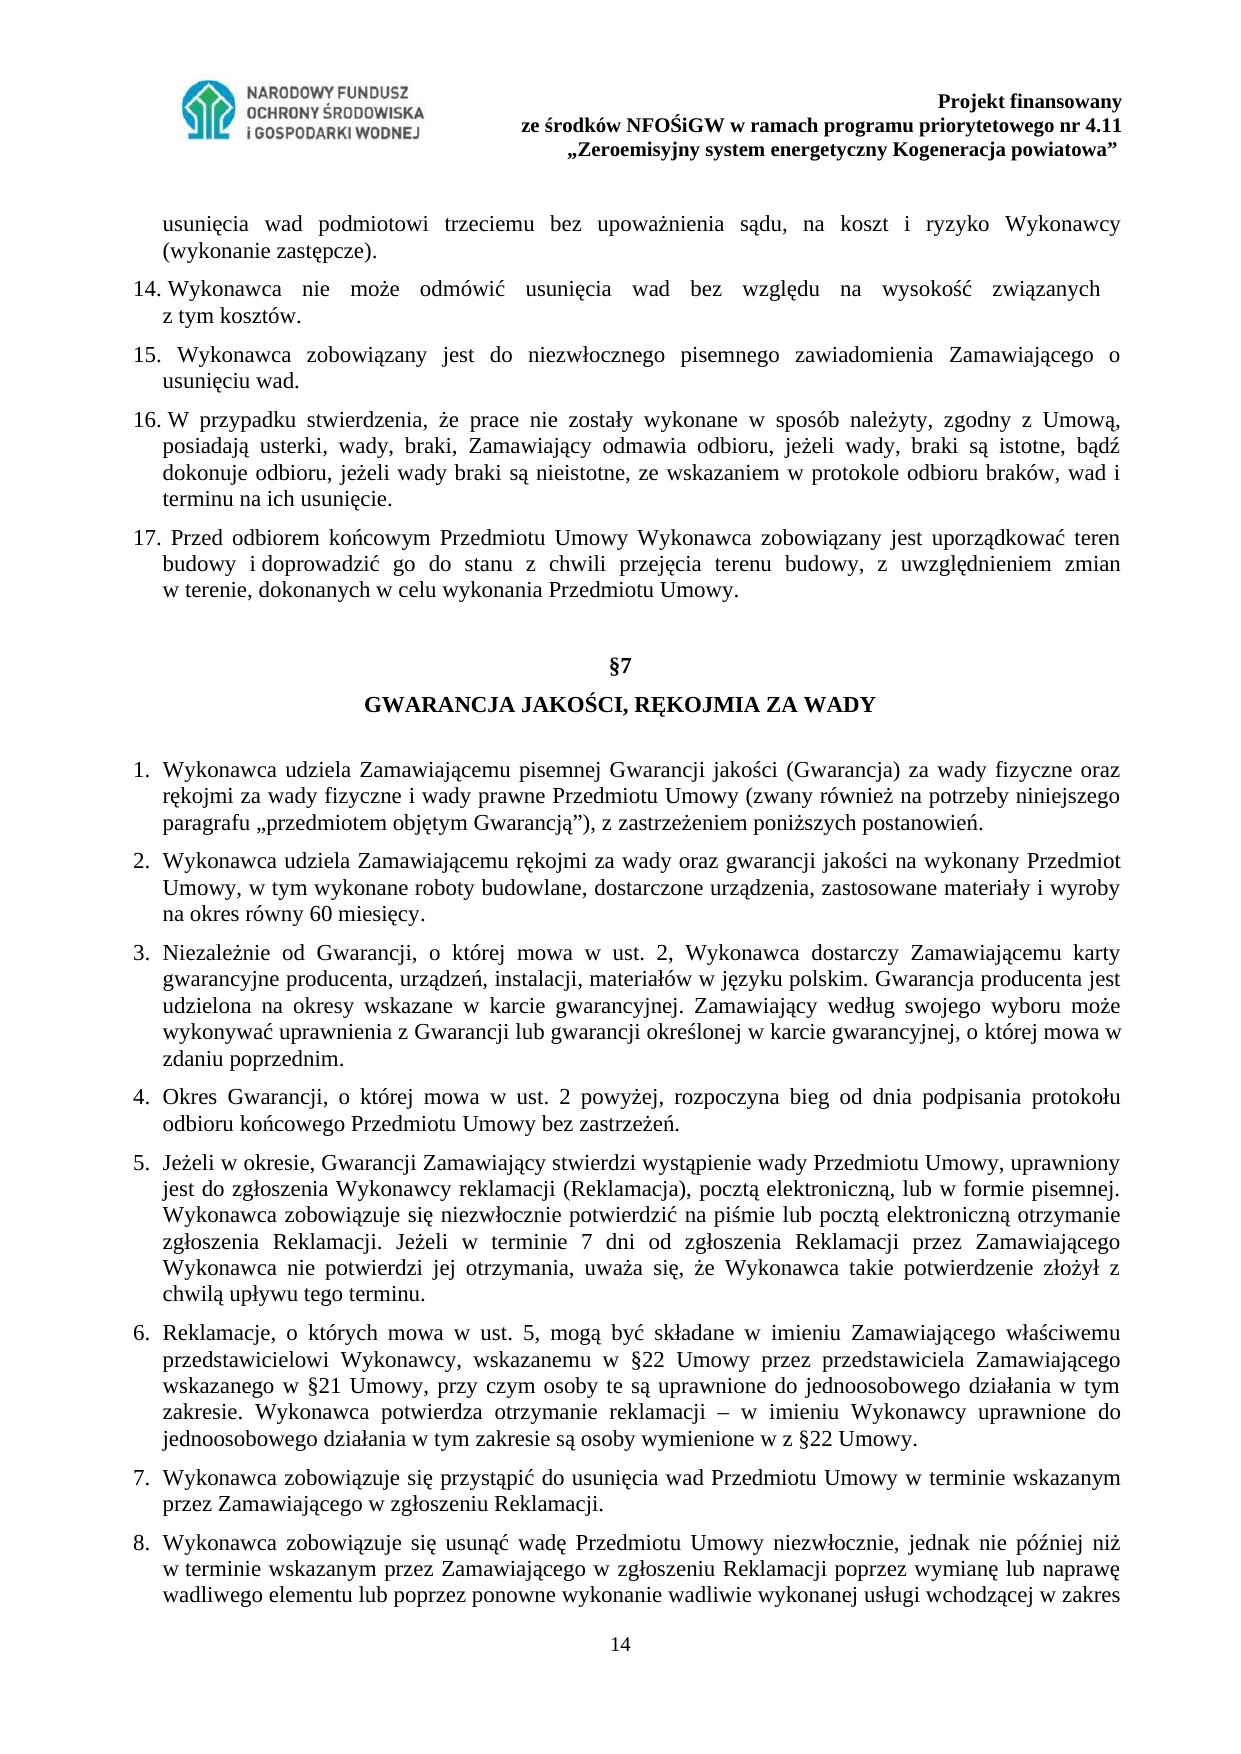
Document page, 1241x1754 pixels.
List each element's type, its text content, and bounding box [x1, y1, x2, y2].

list Okres Gwarancji, o której mowa w ust. 2 powyżej, rozpoczyna bieg od dnia podpisania protokołu odbioru końcowego Przedmiotu Umowy bez zastrzeżeń. [133, 1083, 1122, 1136]
list Wykonawca udziela Zamawiającemu pisemnej Gwarancji jakości (Gwarancja) za wady fizyczne oraz rękojmi za wady fizyczne i wady prawne Przedmiotu Umowy (zwany również na potrzeby niniejszego paragrafu „przedmiotem objętym Gwarancją”), z zastrzeżeniem poniższych postanowień. [133, 756, 1122, 835]
text 15. Wykonawca zobowiązany jest do niezwłocznego pisemnego zawiadomienia Zamawiającego o usunięciu wad. [133, 341, 1122, 393]
picture [177, 47, 429, 174]
list Niezależnie od Gwarancji, o której mowa w ust. 2, Wykonawca dostarczy Zamawiającemu karty gwarancyjne producenta, urządzeń, instalacji, materiałów w języku polskim. Gwarancja producenta jest udzielona na okresy wskazane w karcie gwarancyjnej. Zamawiający według swojego wyboru może wykonywać uprawnienia z Gwarancji lub gwarancji określonej w karcie gwarancyjnej, o której mowa w zdaniu poprzednim. [133, 939, 1122, 1071]
text 17. Przed odbiorem końcowym Przedmiotu Umowy Wykonawca zobowiązany jest uporządkować teren budowy i doprowadzić go do stanu z chwili przejęcia terenu budowy, z uwzględnieniem zmian w terenie, dokonanych w celu wykonania Przedmiotu Umowy. [133, 524, 1122, 603]
list Wykonawca udziela Zamawiającemu rękojmi za wady oraz gwarancji jakości na wykonany Przedmiot Umowy, w tym wykonane roboty budowlane, dostarczone urządzenia, zastosowane materiały i wyroby na okres równy 60 miesięcy. [133, 848, 1122, 927]
text 16. W przypadku stwierdzenia, że prace nie zostały wykonane w sposób należyty, zgodny z Umową, posiadają usterki, wady, braki, Zamawiający odmawia odbioru, jeżeli wady, braki są istotne, bądź dokonuje odbioru, jeżeli wady braki są nieistotne, ze wskazaniem w protokole odbioru braków, wad i terminu na ich usunięcie. [133, 406, 1122, 511]
list Jeżeli w okresie, Gwarancji Zamawiający stwierdzi wystąpienie wady Przedmiotu Umowy, uprawniony jest do zgłoszenia Wykonawcy reklamacji (Reklamacja), pocztą elektroniczną, lub w formie pisemnej. Wykonawca zobowiązuje się niezwłocznie potwierdzić na piśmie lub pocztą elektroniczną otrzymanie zgłoszenia Reklamacji. Jeżeli w terminie 7 dni od zgłoszenia Reklamacji przez Zamawiającego Wykonawca nie potwierdzi jej otrzymania, uważa się, że Wykonawca takie potwierdzenie złożył z chwilą upływu tego terminu. [133, 1149, 1122, 1307]
list GWARANCJA JAKOŚCI, RĘKOJMIA ZA WADY [118, 691, 1122, 717]
list Wykonawca zobowiązuje się przystąpić do usunięcia wad Przedmiotu Umowy w terminie wskazanym przez Zamawiającego w zgłoszeniu Reklamacji. [133, 1463, 1122, 1516]
text 14. Wykonawca nie może odmówić usunięcia wad bez względu na wysokość związanych z tym kosztów. [133, 276, 1122, 328]
list Reklamacje, o których mowa w ust. 5, mogą być składane w imieniu Zamawiającego właściwemu przedstawicielowi Wykonawcy, wskazanemu w §22 Umowy przez przedstawiciela Zamawiającego wskazanego w §21 Umowy, przy czym osoby te są uprawnione do jednoosobowego działania w tym zakresie. Wykonawca potwierdza otrzymanie reklamacji – w imieniu Wykonawcy uprawnione do jednoosobowego działania w tym zakresie są osoby wymienione w z §22 Umowy. [133, 1319, 1122, 1451]
text §7 [118, 652, 1122, 678]
